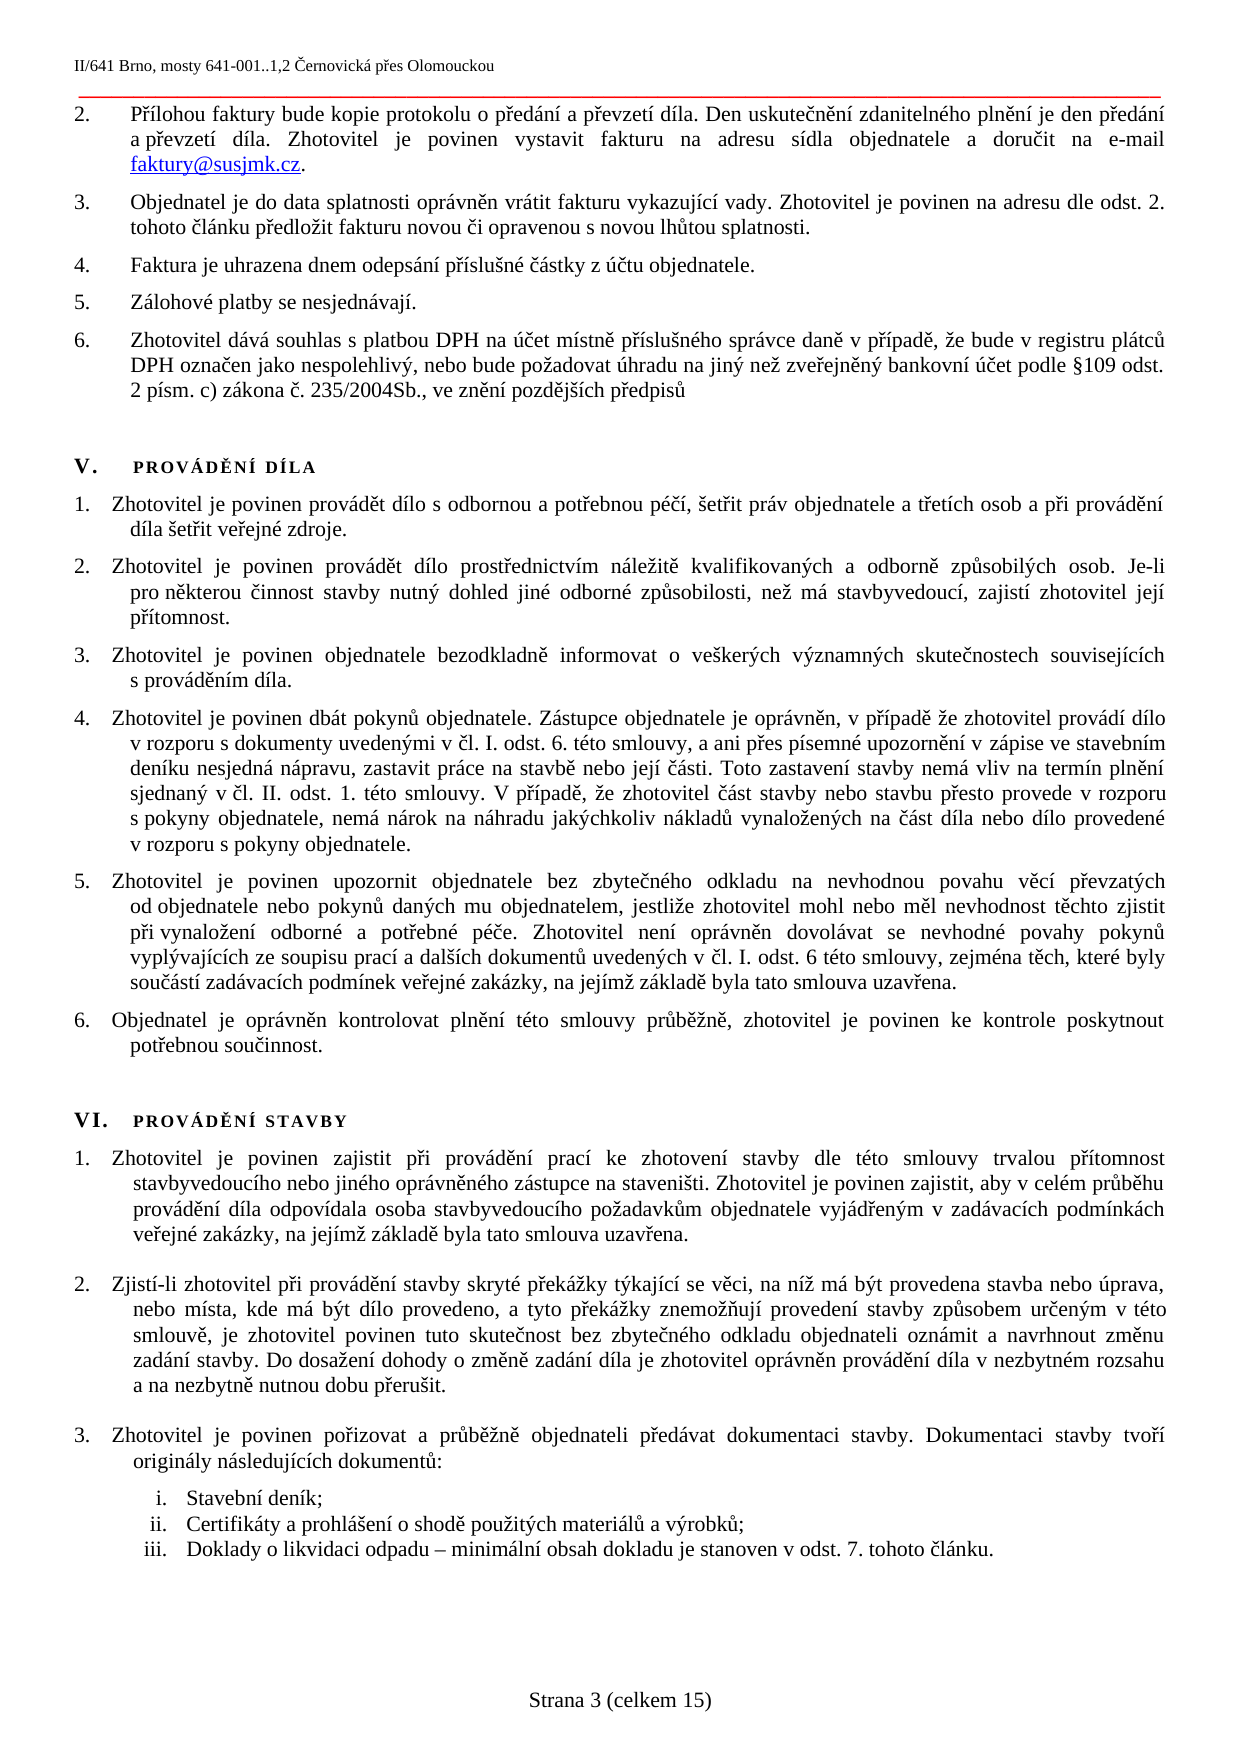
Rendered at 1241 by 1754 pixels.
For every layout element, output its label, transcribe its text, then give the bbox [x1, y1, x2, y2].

list Zhotovitel je povinen objednatele bezodkladně informovat o veškerých významných skutečnostech souvisejících s prováděním díla. [74, 642, 1166, 692]
list Zhotovitel je povinen dbát pokynů objednatele. Zástupce objednatele je oprávněn, v případě že zhotovitel provádí dílo v rozporu s dokumenty uvedenými v čl. I. odst. 6. této smlouvy, a ani přes písemné upozornění v zápise ve stavebním deníku nesjedná nápravu, zastavit práce na stavbě nebo její části. Toto zastavení stavby nemá vliv na termín plnění sjednaný v čl. II. odst. 1. této smlouvy. V případě, že zhotovitel část stavby nebo stavbu přesto provede v rozporu s pokyny objednatele, nemá nárok na náhradu jakýchkoliv nákladů vynaložených na část díla nebo dílo provedené v rozporu s pokyny objednatele. [74, 704, 1166, 856]
list Zhotovitel je povinen provádět dílo prostřednictvím náležitě kvalifikovaných a odborně způsobilých osob. Je-li pro některou činnost stavby nutný dohled jiné odborné způsobilosti, než má stavbyvedoucí, zajistí zhotovitel její přítomnost. [74, 553, 1166, 629]
list Objednatel je oprávněn kontrolovat plnění této smlouvy průběžně, zhotovitel je povinen ke kontrole poskytnout potřebnou součinnost. [74, 1007, 1166, 1057]
list Přílohou faktury bude kopie protokolu o předání a převzetí díla. Den uskutečnění zdanitelného plnění je den předání a převzetí díla. Zhotovitel je povinen vystavit fakturu na adresu sídla objednatele a doručit na e-mail faktury@susjmk.cz. [74, 101, 1166, 176]
list Zhotovitel je povinen provádět dílo s odbornou a potřebnou péčí, šetřit práv objednatele a třetích osob a při provádění díla šetřit veřejné zdroje. [74, 491, 1166, 541]
list Certifikáty a prohlášení o shodě použitých materiálů a výrobků; [167, 1511, 1166, 1536]
list Faktura je uhrazena dnem odepsání příslušné částky z účtu objednatele. [74, 252, 1166, 277]
list Zhotovitel dává souhlas s platbou DPH na účet místně příslušného správce daně v případě, že bude v registru plátců DPH označen jako nespolehlivý, nebo bude požadovat úhradu na jiný než zveřejněný bankovní účet podle §109 odst. 2 písm. c) zákona č. 235/2004Sb., ve znění pozdějších předpisů [74, 327, 1166, 403]
list provádění díla [74, 453, 1166, 478]
list Zjistí-li zhotovitel při provádění stavby skryté překážky týkající se věci, na níž má být provedena stavba nebo úprava, nebo místa, kde má být dílo provedeno, a tyto překážky znemožňují provedení stavby způsobem určeným v této smlouvě, je zhotovitel povinen tuto skutečnost bez zbytečného odkladu objednateli oznámit a navrhnout změnu zadání stavby. Do dosažení dohody o změně zadání díla je zhotovitel oprávněn provádění díla v nezbytném rozsahu a na nezbytně nutnou dobu přerušit. [74, 1271, 1166, 1397]
list Stavební deník; [167, 1485, 1166, 1511]
list Zhotovitel je povinen upozornit objednatele bez zbytečného odkladu na nevhodnou povahu věcí převzatých od objednatele nebo pokynů daných mu objednatelem, jestliže zhotovitel mohl nebo měl nevhodnost těchto zjistit při vynaložení odborné a potřebné péče. Zhotovitel není oprávněn dovolávat se nevhodné povahy pokynů vyplývajících ze soupisu prací a dalších dokumentů uvedených v čl. I. odst. 6 této smlouvy, zejména těch, které byly součástí zadávacích podmínek veřejné zakázky, na jejímž základě byla tato smlouva uzavřena. [74, 868, 1166, 994]
list Doklady o likvidaci odpadu – minimální obsah dokladu je stanoven v odst. 7. tohoto článku. [167, 1536, 1166, 1561]
list Zhotovitel je povinen pořizovat a průběžně objednateli předávat dokumentaci stavby. Dokumentaci stavby tvoří originály následujících dokumentů: [74, 1422, 1166, 1473]
list Zhotovitel je povinen zajistit při provádění prací ke zhotovení stavby dle této smlouvy trvalou přítomnost stavbyvedoucího nebo jiného oprávněného zástupce na staveništi. Zhotovitel je povinen zajistit, aby v celém průběhu provádění díla odpovídala osoba stavbyvedoucího požadavkům objednatele vyjádřeným v zadávacích podmínkách veřejné zakázky, na jejímž základě byla tato smlouva uzavřena. [74, 1145, 1166, 1246]
list provádění stavby [74, 1107, 1166, 1133]
list Objednatel je do data splatnosti oprávněn vrátit fakturu vykazující vady. Zhotovitel je povinen na adresu dle odst. 2. tohoto článku předložit fakturu novou či opravenou s novou lhůtou splatnosti. [74, 189, 1166, 239]
list Zálohové platby se nesjednávají. [74, 289, 1166, 314]
